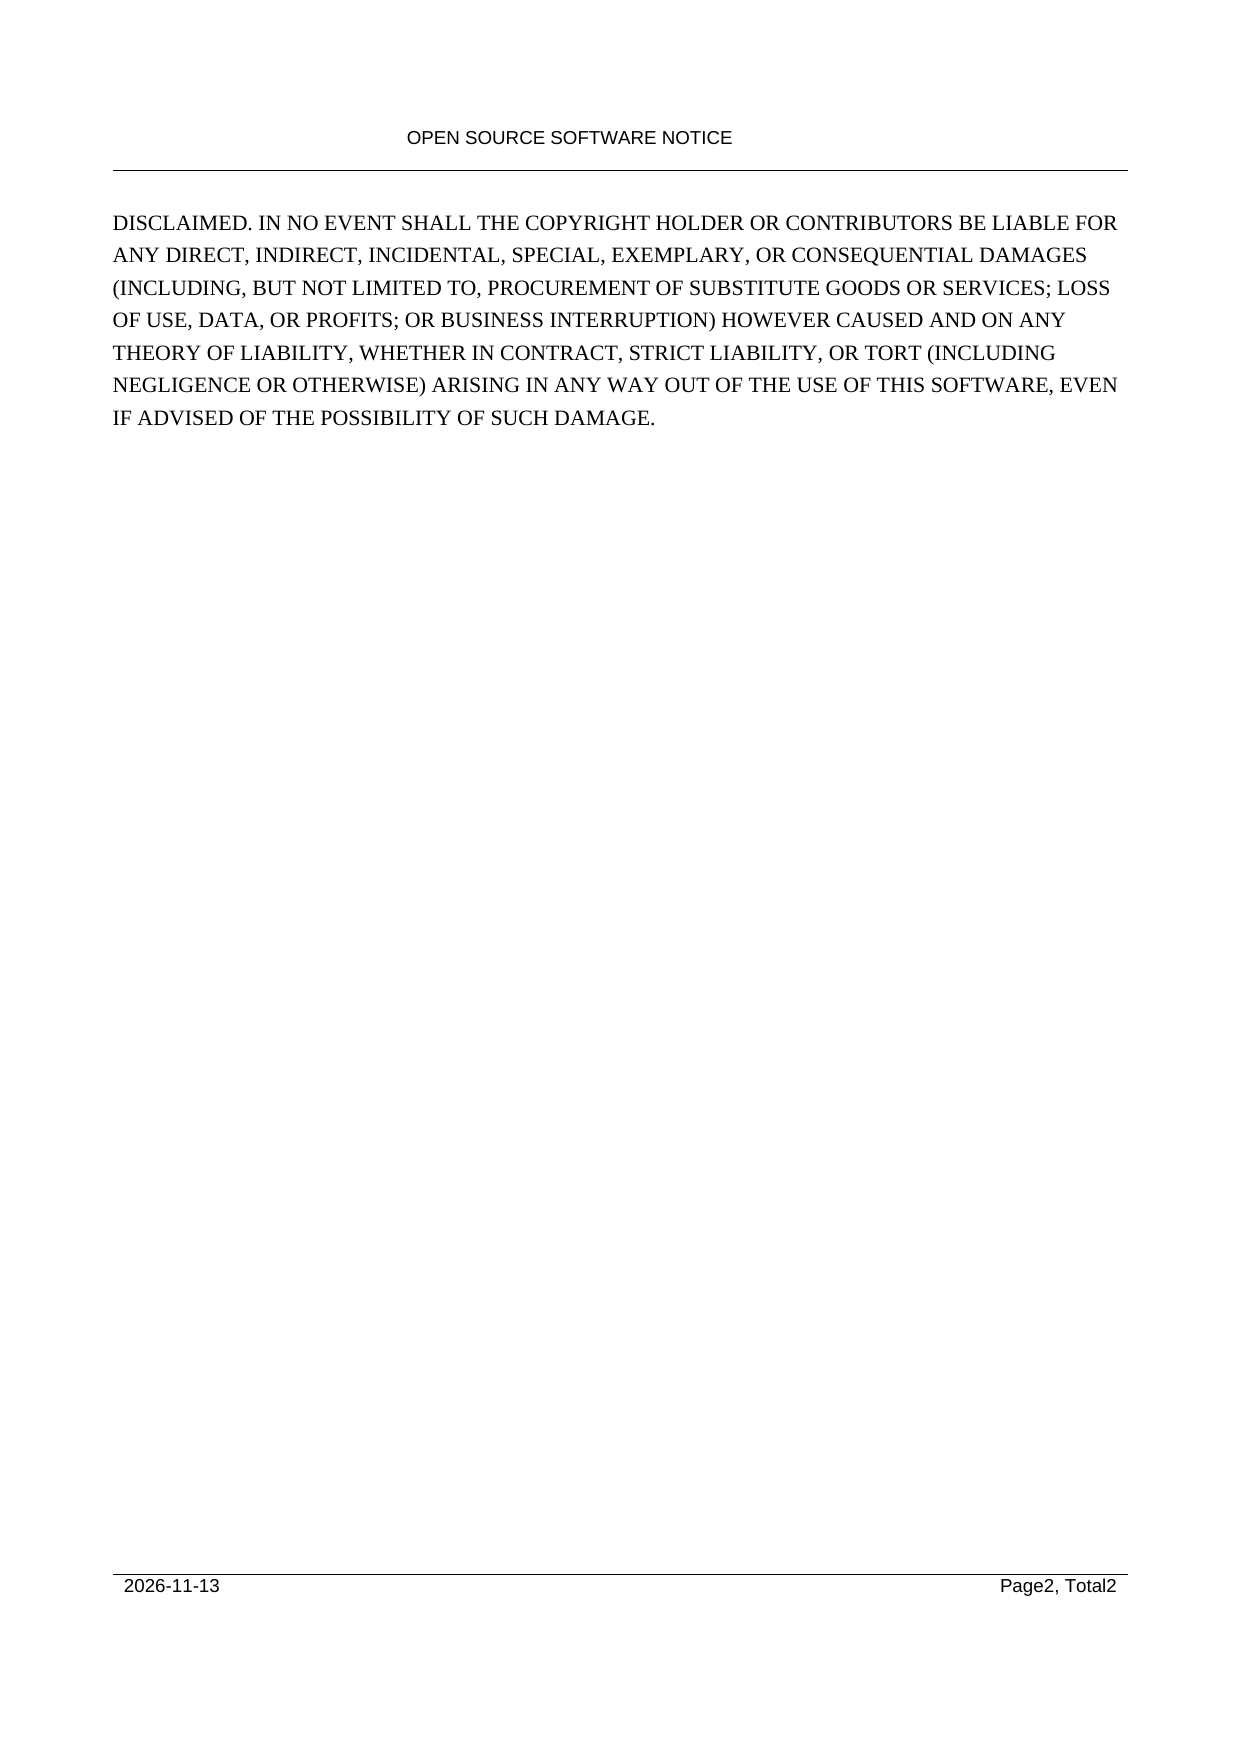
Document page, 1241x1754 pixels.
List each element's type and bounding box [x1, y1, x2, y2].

text [112, 206, 1128, 466]
